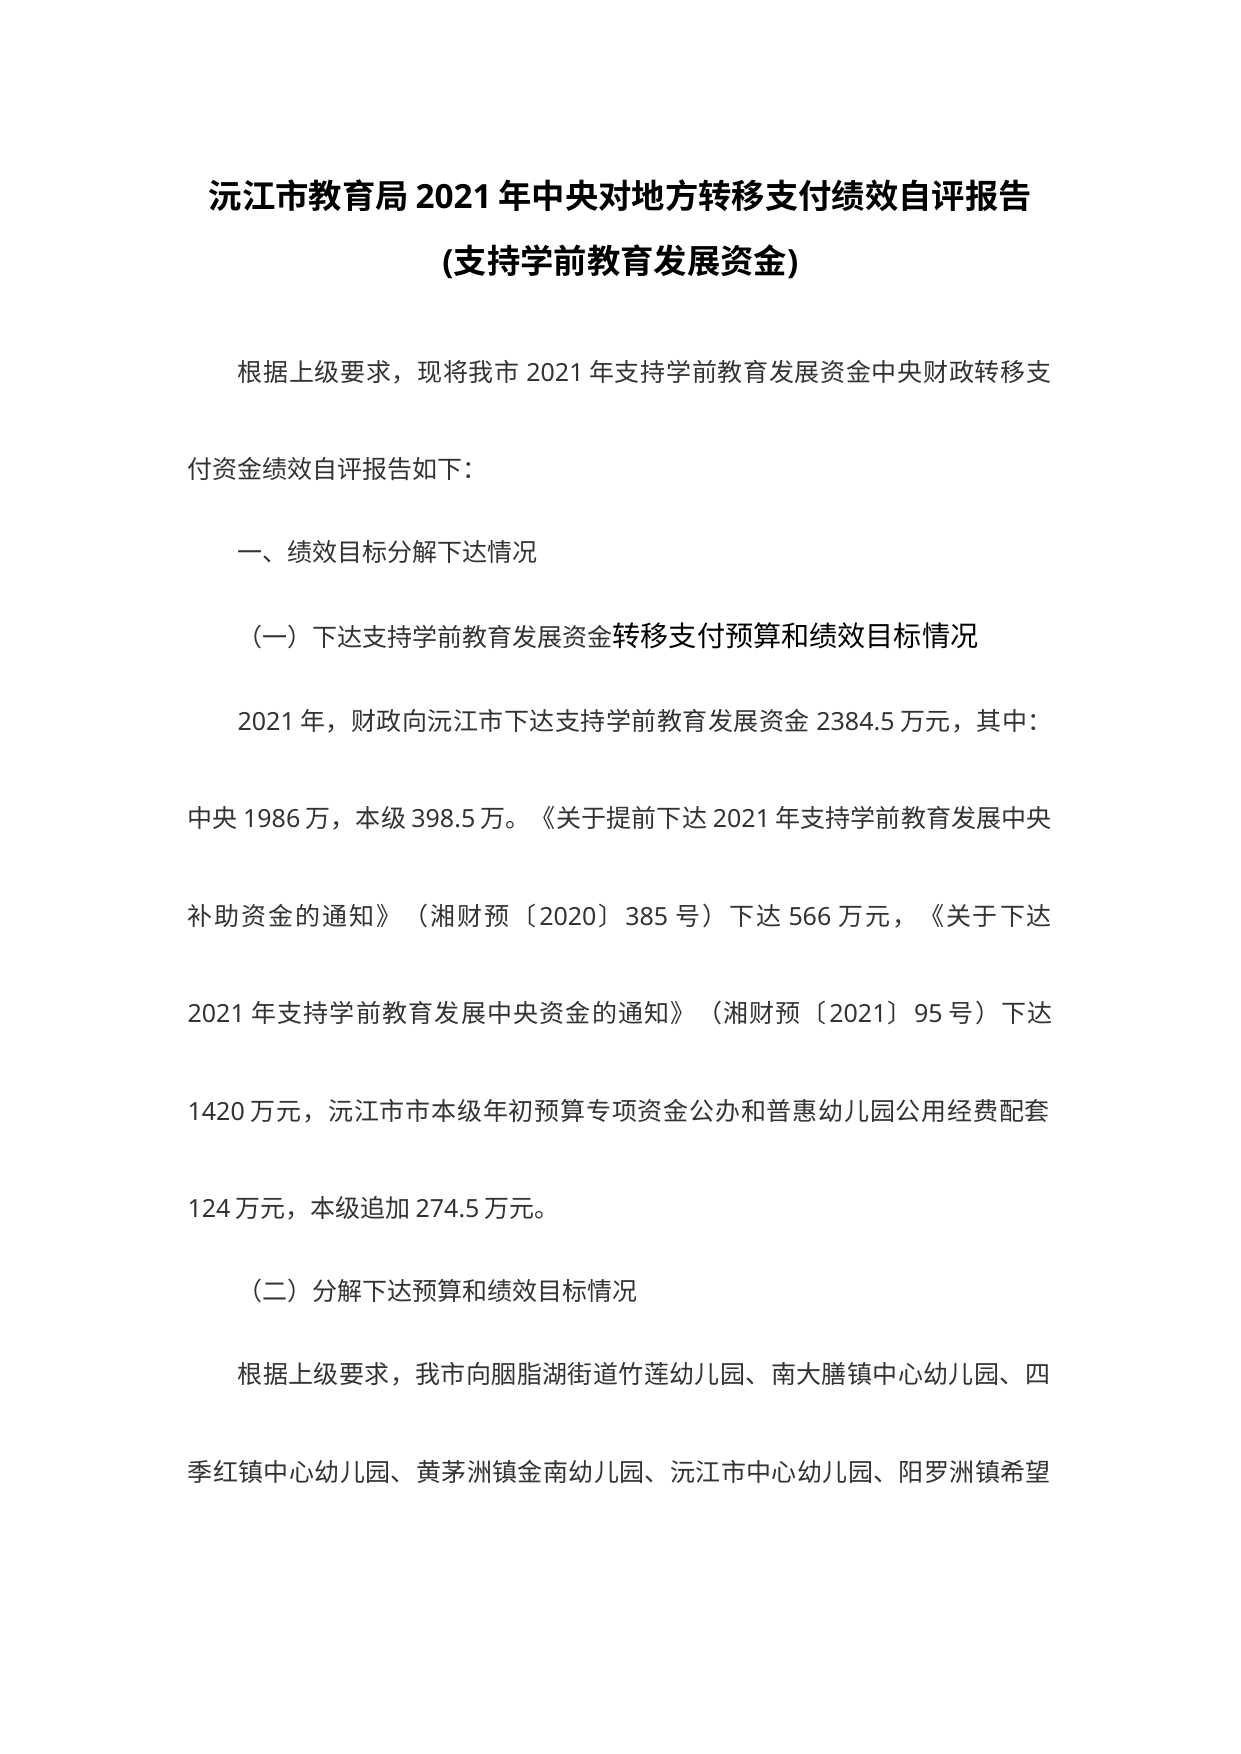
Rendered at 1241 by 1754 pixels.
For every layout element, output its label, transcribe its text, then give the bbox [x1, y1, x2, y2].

text 2021年，财政向沅江市下达支持学前教育发展资金2384.5万元，其中：中央1986万，本级398.5万。《关于提前下达2021年支持学前教育发展中央补助资金的通知》（湘财预〔2020〕385号）下达566万元，《关于下达2021年支持学前教育发展中央资金的通知》（湘财预〔2021〕95号）下达1420万元，沅江市市本级年初预算专项资金公办和普惠幼儿园公用经费配套124万元，本级追加274.5万元。 [187, 687, 1053, 1239]
text 根据上级要求，现将我市2021年支持学前教育发展资金中央财政转移支付资金绩效自评报告如下： [187, 338, 1053, 500]
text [187, 1341, 1053, 1503]
list 绩效目标分解下达情况 [187, 518, 1053, 583]
text （二）分解下达预算和绩效目标情况 [187, 1257, 1053, 1322]
text （一）下达支持学前教育发展资金转移支付预算和绩效目标情况 [187, 602, 1053, 667]
text 沅江市教育局2021年中央对地方转移支付绩效自评报告 [187, 162, 1053, 227]
text (支持学前教育发展资金) [187, 227, 1053, 292]
